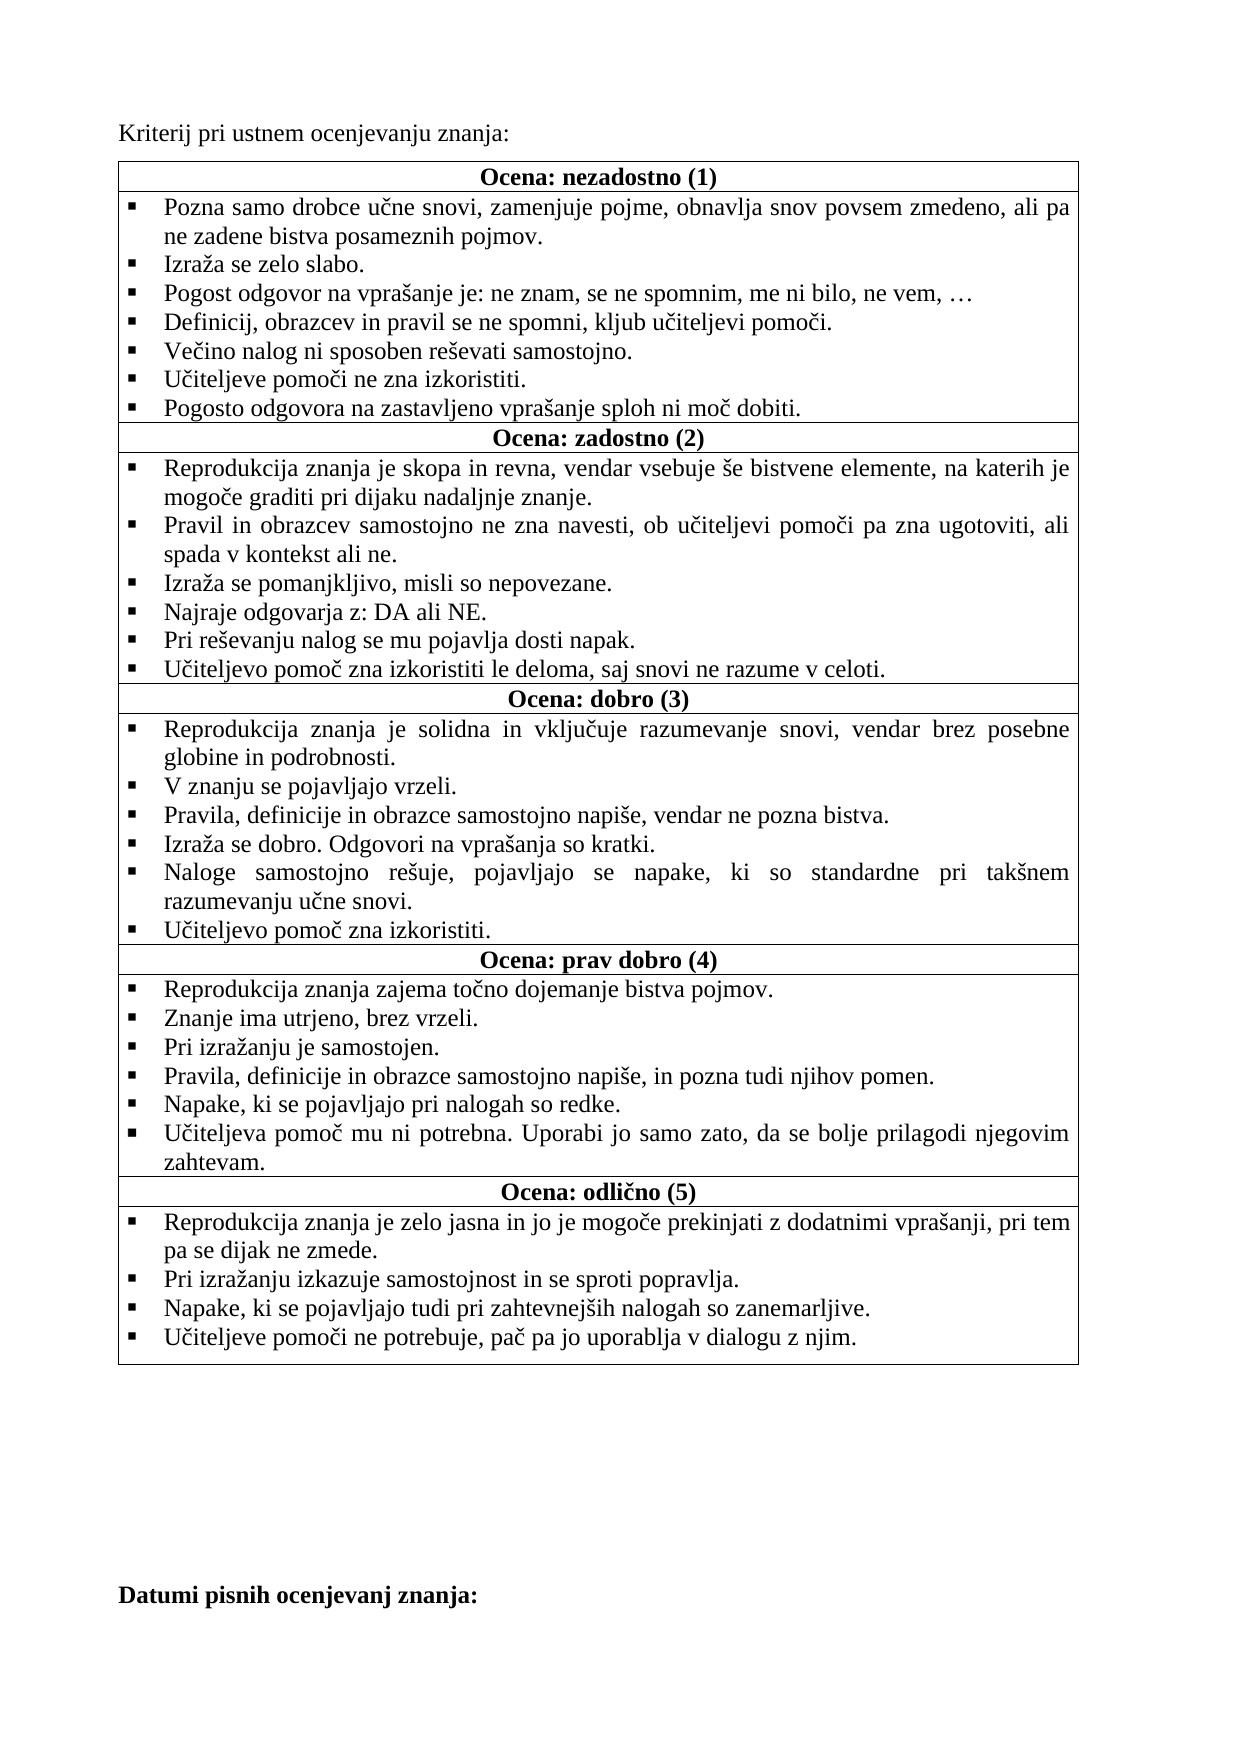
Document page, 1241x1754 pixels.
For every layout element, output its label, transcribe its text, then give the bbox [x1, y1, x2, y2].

table_cell Ocena: odlično (5) [119, 1177, 1078, 1206]
table_cell Reprodukcija znanja zajema točno dojemanje bistva pojmov. Znanje ima utrjeno, brez vrzeli. Pri izražanju je samostojen. Pravila, definicije in obrazce samostojno napiše, in pozna tudi njihov pomen. Napake, ki se pojavljajo pri nalogah so redke. Učiteljeva pomoč mu ni potrebna. Uporabi jo samo zato, da se bolje prilagodi njegovim zahtevam. [119, 975, 1078, 1176]
table_cell Reprodukcija znanja je skopa in revna, vendar vsebuje še bistvene elemente, na katerih je mogoče graditi pri dijaku nadaljnje znanje. Pravil in obrazcev samostojno ne zna navesti, ob učiteljevi pomoči pa zna ugotoviti, ali spada v kontekst ali ne. Izraža se pomanjkljivo, misli so nepovezane. Najraje odgovarja z: DA ali NE. Pri reševanju nalog se mu pojavlja dosti napak. Učiteljevo pomoč zna izkoristiti le deloma, saj snovi ne razume v celoti. [119, 453, 1078, 683]
table_cell Reprodukcija znanja je solidna in vključuje razumevanje snovi, vendar brez posebne globine in podrobnosti. V znanju se pojavljajo vrzeli. Pravila, definicije in obrazce samostojno napiše, vendar ne pozna bistva. Izraža se dobro. Odgovori na vprašanja so kratki. Naloge samostojno rešuje, pojavljajo se napake, ki so standardne pri takšnem razumevanju učne snovi. Učiteljevo pomoč zna izkoristiti. [119, 714, 1078, 944]
table_cell Ocena: prav dobro (4) [119, 945, 1078, 973]
table_cell Pozna samo drobce učne snovi, zamenjuje pojme, obnavlja snov povsem zmedeno, ali pa ne zadene bistva posameznih pojmov. Izraža se zelo slabo. Pogost odgovor na vprašanje je: ne znam, se ne spomnim, me ni bilo, ne vem, … Definicij, obrazcev in pravil se ne spomni, kljub učiteljevi pomoči. Večino nalog ni sposoben reševati samostojno. Učiteljeve pomoči ne zna izkoristiti. Pogosto odgovora na zastavljeno vprašanje sploh ni moč dobiti. [119, 192, 1078, 422]
text Datumi pisnih ocenjevanj znanja: [118, 1580, 1122, 1609]
table_header Ocena: nezadostno (1) [119, 162, 1078, 191]
table_cell Reprodukcija znanja je zelo jasna in jo je mogoče prekinjati z dodatnimi vprašanji, pri tem pa se dijak ne zmede. Pri izražanju izkazuje samostojnost in se sproti popravlja. Napake, ki se pojavljajo tudi pri zahtevnejših nalogah so zanemarljive. Učiteljeve pomoči ne potrebuje, pač pa jo uporablja v dialogu z njim. [119, 1207, 1078, 1363]
table_cell Ocena: dobro (3) [119, 684, 1078, 713]
table_cell Ocena: zadostno (2) [119, 423, 1078, 452]
text Kriterij pri ustnem ocenjevanju znanja: [118, 118, 1122, 147]
